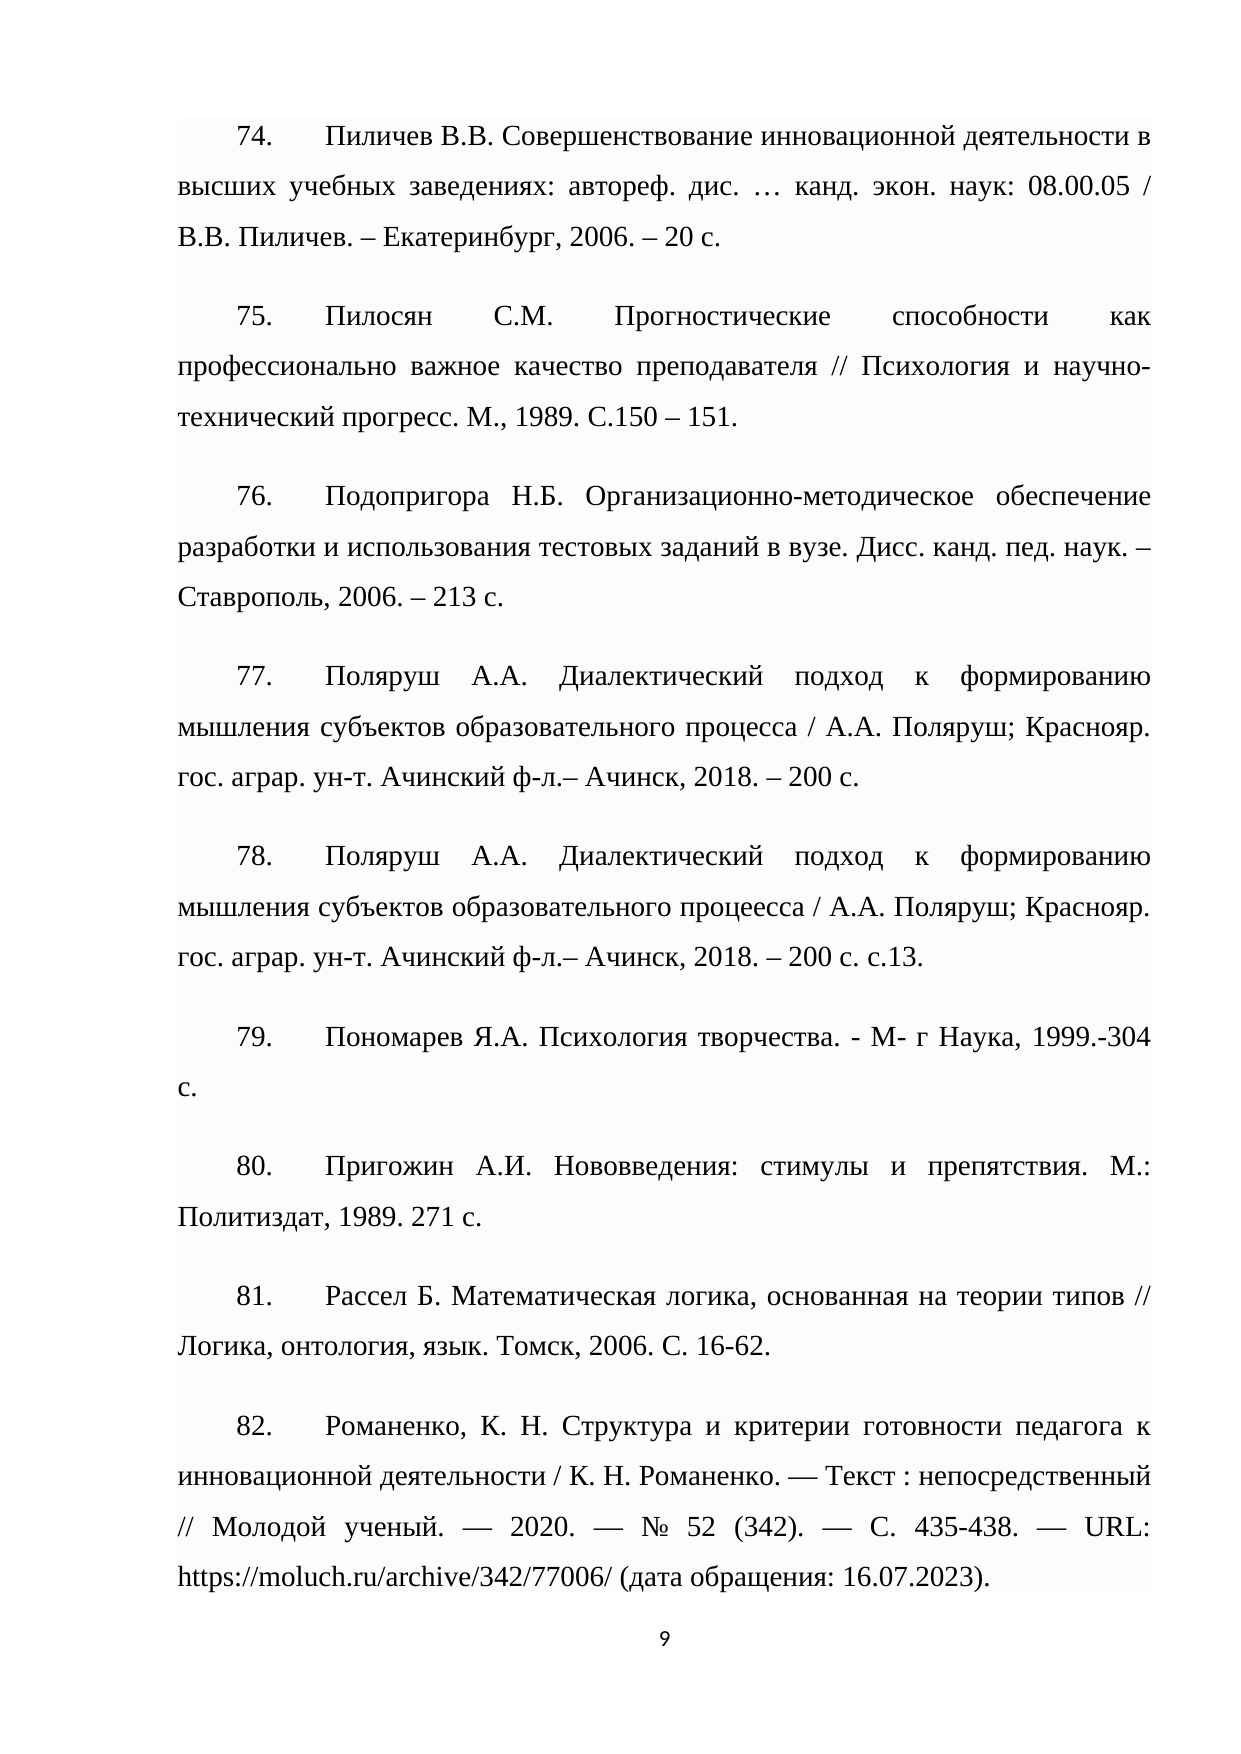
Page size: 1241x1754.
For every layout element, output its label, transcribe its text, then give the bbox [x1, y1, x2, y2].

list Рассел Б. Математическая логика, основанная на теории типов // Логика, онтология, язык. Томск, 2006. С. 16-62. [177, 1278, 1152, 1362]
list Подопригора Н.Б. Организационно-методическое обеспечение разработки и использования тестовых заданий в вузе. Дисс. канд. пед. наук. – Ставрополь, 2006. – 213 с. [177, 478, 1152, 612]
list Поляруш А.А. Диалектический подход к формированию мышления субъектов образовательного процесса / А.А. Поляруш; Краснояр. гос. аграр. ун-т. Ачинский ф-л.– Ачинск, 2018. – 200 с. [177, 658, 1152, 793]
list Романенко, К. Н. Структура и критерии готовности педагога к инновационной деятельности / К. Н. Романенко. — Текст : непосредственный // Молодой ученый. — 2020. — № 52 (342). — С. 435-438. — URL: https://moluch.ru/archive/342/77006/ (дата обращения: 16.07.2023). [177, 1408, 1152, 1592]
list Пригожин А.И. Нововведения: стимулы и препятствия. М.: Политиздат, 1989. 271 с. [177, 1148, 1152, 1232]
list Пилосян С.М. Прогностические способности как профессионально важное качество преподавателя // Психология и научно-технический прогресс. М., 1989. С.150 – 151. [177, 298, 1152, 432]
list Поляруш А.А. Диалектический подход к формированию мышления субъектов образовательного процеесса / А.А. Поляруш; Краснояр. гос. аграр. ун-т. Ачинский ф-л.– Ачинск, 2018. – 200 с. c.13. [177, 838, 1152, 973]
list Пономарев Я.А. Психология творчества. - М- г Наука, 1999.-304 с. [177, 1019, 1152, 1102]
list Пиличев В.В. Совершенствование инновационной деятельности в высших учебных заведениях: автореф. дис. … канд. экон. наук: 08.00.05 / В.В. Пиличев. – Екатеринбург, 2006. – 20 с. [177, 118, 1152, 252]
